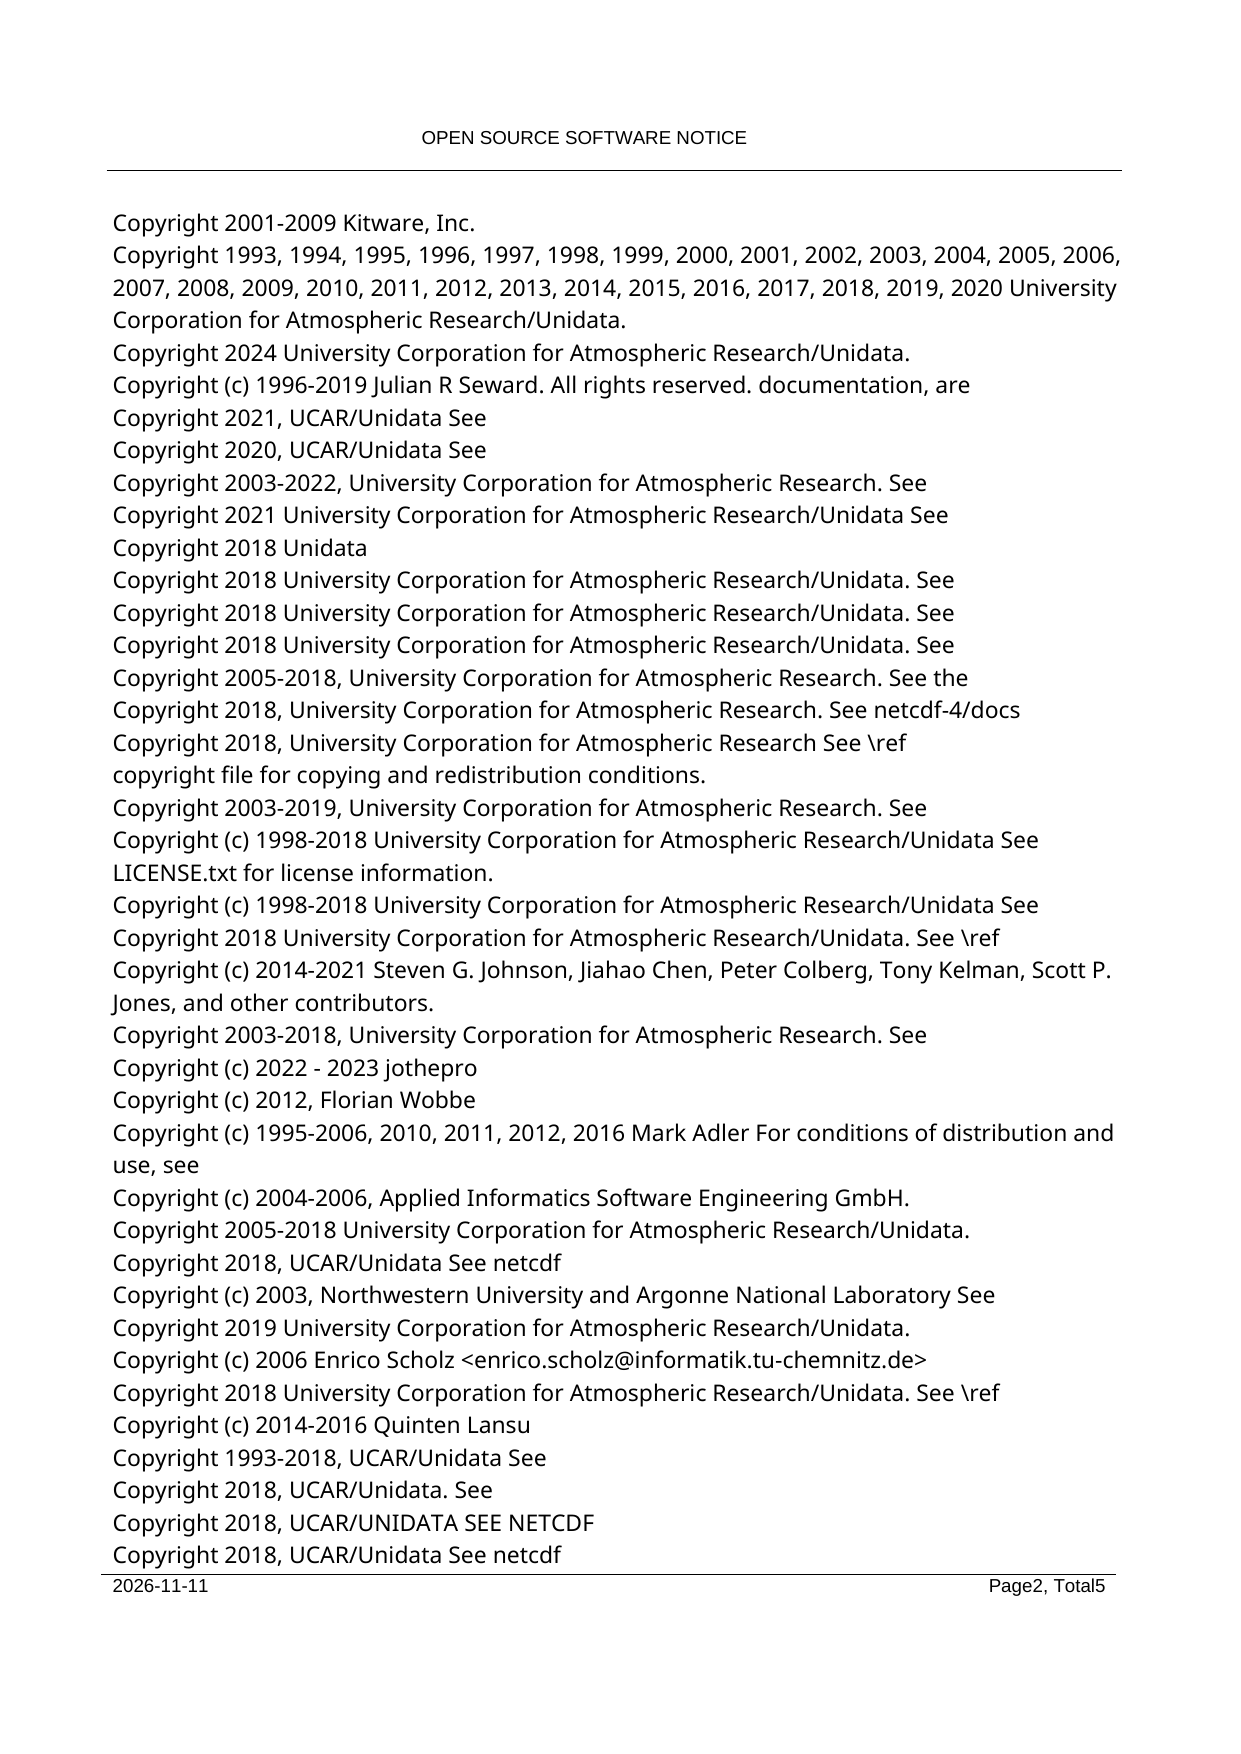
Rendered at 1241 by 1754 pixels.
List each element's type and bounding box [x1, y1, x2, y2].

text [112, 206, 1128, 1571]
